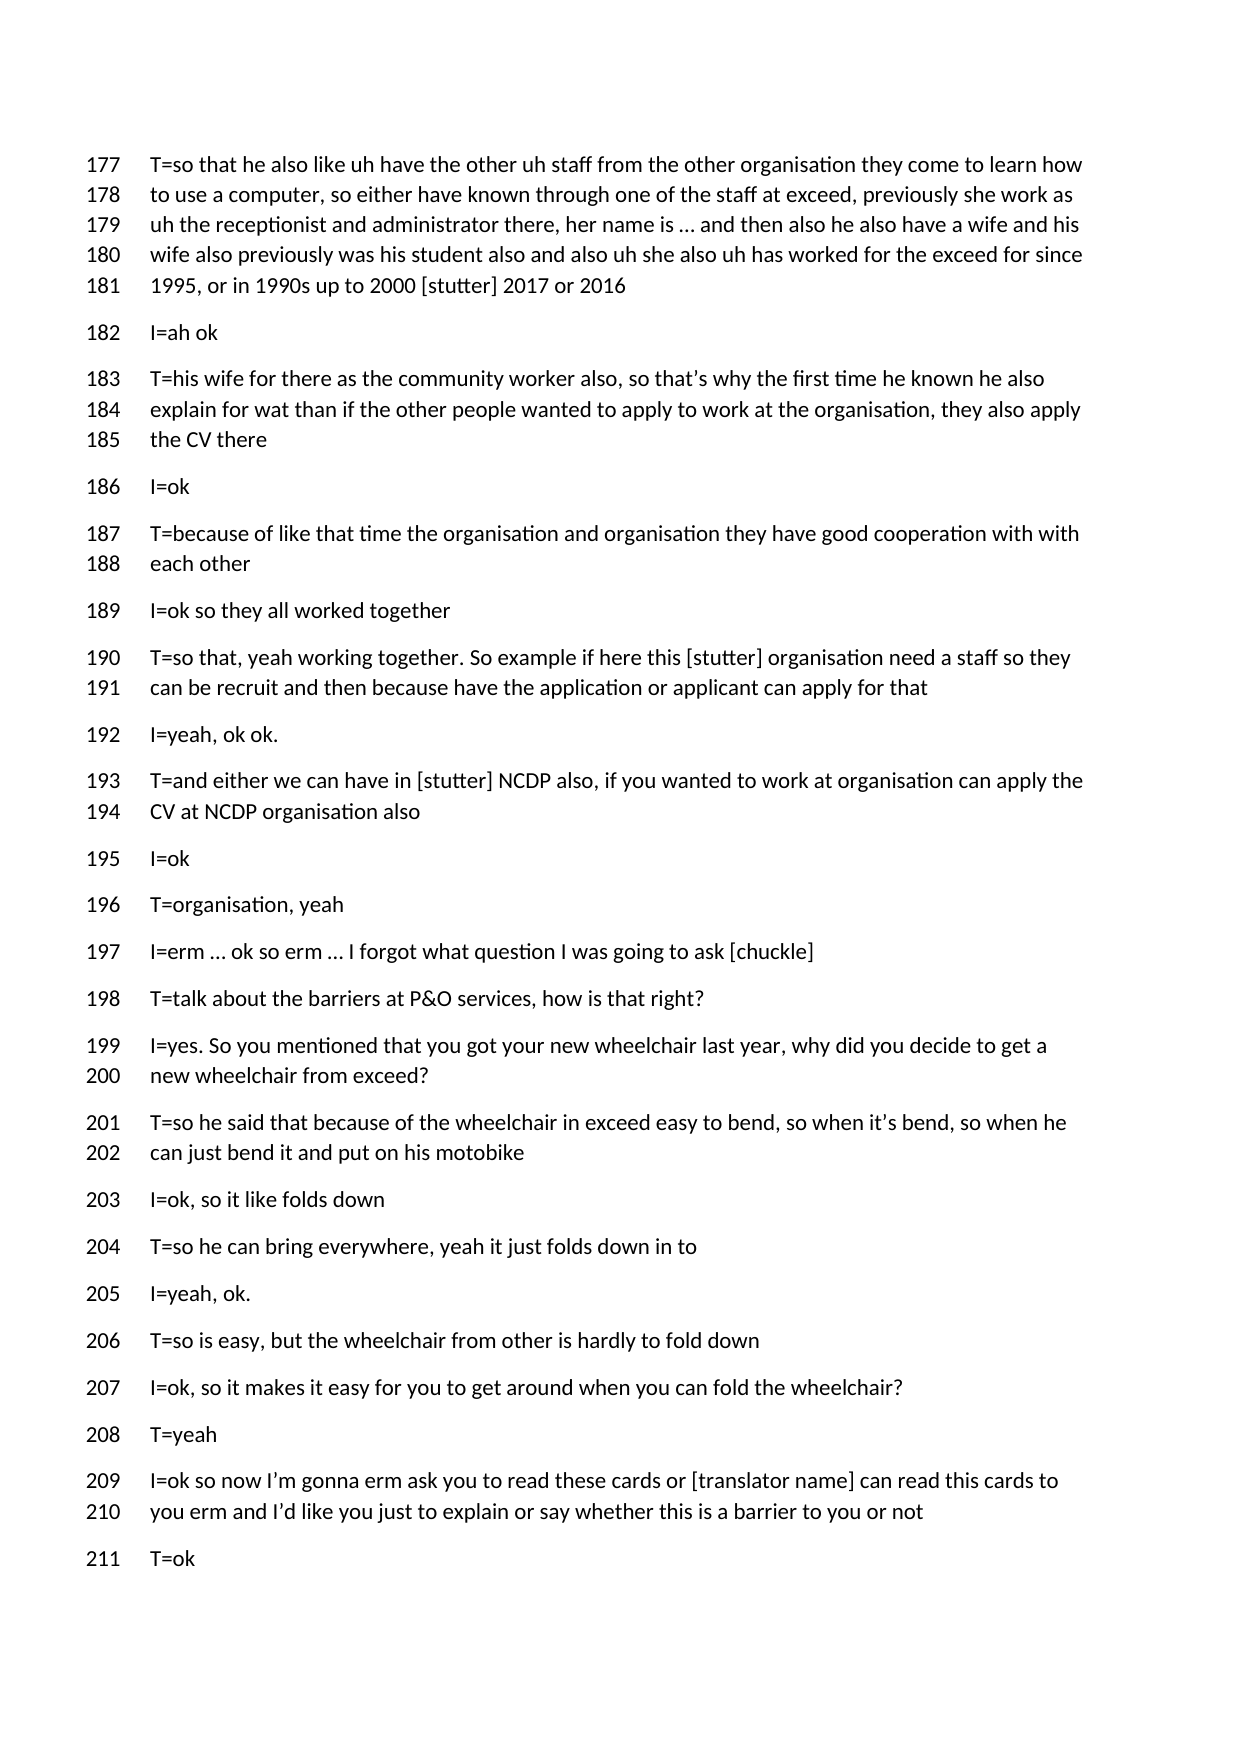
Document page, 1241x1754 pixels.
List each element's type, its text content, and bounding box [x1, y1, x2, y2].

text I=ok [150, 472, 1090, 500]
text T=ok [150, 1544, 1090, 1572]
text I=ok so now I’m gonna erm ask you to read these cards or [translator name] can read this cards to you erm and I’d like you just to explain or say whether this is a barrier to you or not [150, 1467, 1090, 1525]
text T=so he can bring everywhere, yeah it just folds down in to [150, 1232, 1090, 1260]
text I=erm … ok so erm … I forgot what question I was going to ask [chuckle] [150, 937, 1090, 966]
text I=ok, so it like folds down [150, 1185, 1090, 1213]
text I=ok, so it makes it easy for you to get around when you can fold the wheelchair? [150, 1373, 1090, 1401]
text T=because of like that time the organisation and organisation they have good cooperation with with each other [150, 519, 1090, 577]
text T=his wife for there as the community worker also, so that’s why the first time he known he also explain for wat than if the other people wanted to apply to work at the organisation, they also apply the CV there [150, 364, 1090, 453]
text T=so that, yeah working together. So example if here this [stutter] organisation need a staff so they can be recruit and then because have the application or applicant can apply for that [150, 643, 1090, 701]
text T=and either we can have in [stutter] NCDP also, if you wanted to work at organisation can apply the CV at NCDP organisation also [150, 767, 1090, 825]
text I=yeah, ok. [150, 1279, 1090, 1307]
text T=so that he also like uh have the other uh staff from the other organisation they come to learn how to use a computer, so either have known through one of the staff at exceed, previously she work as uh the receptionist and administrator there, her name is … and then also he also have a wife and his wife also previously was his student also and also uh she also uh has worked for the exceed for since 1995, or in 1990s up to 2000 [stutter] 2017 or 2016 [150, 150, 1090, 299]
text T=organisation, yeah [150, 891, 1090, 919]
text I=ok [150, 844, 1090, 872]
text T=yeah [150, 1420, 1090, 1448]
text I=yes. So you mentioned that you got your new wheelchair last year, why did you decide to get a new wheelchair from exceed? [150, 1031, 1090, 1089]
text T=talk about the barriers at P&O services, how is that right? [150, 984, 1090, 1012]
text T=so he said that because of the wheelchair in exceed easy to bend, so when it’s bend, so when he can just bend it and put on his motobike [150, 1108, 1090, 1167]
text I=yeah, ok ok. [150, 720, 1090, 748]
text I=ok so they all worked together [150, 596, 1090, 624]
text I=ah ok [150, 318, 1090, 346]
text T=so is easy, but the wheelchair from other is hardly to fold down [150, 1326, 1090, 1354]
